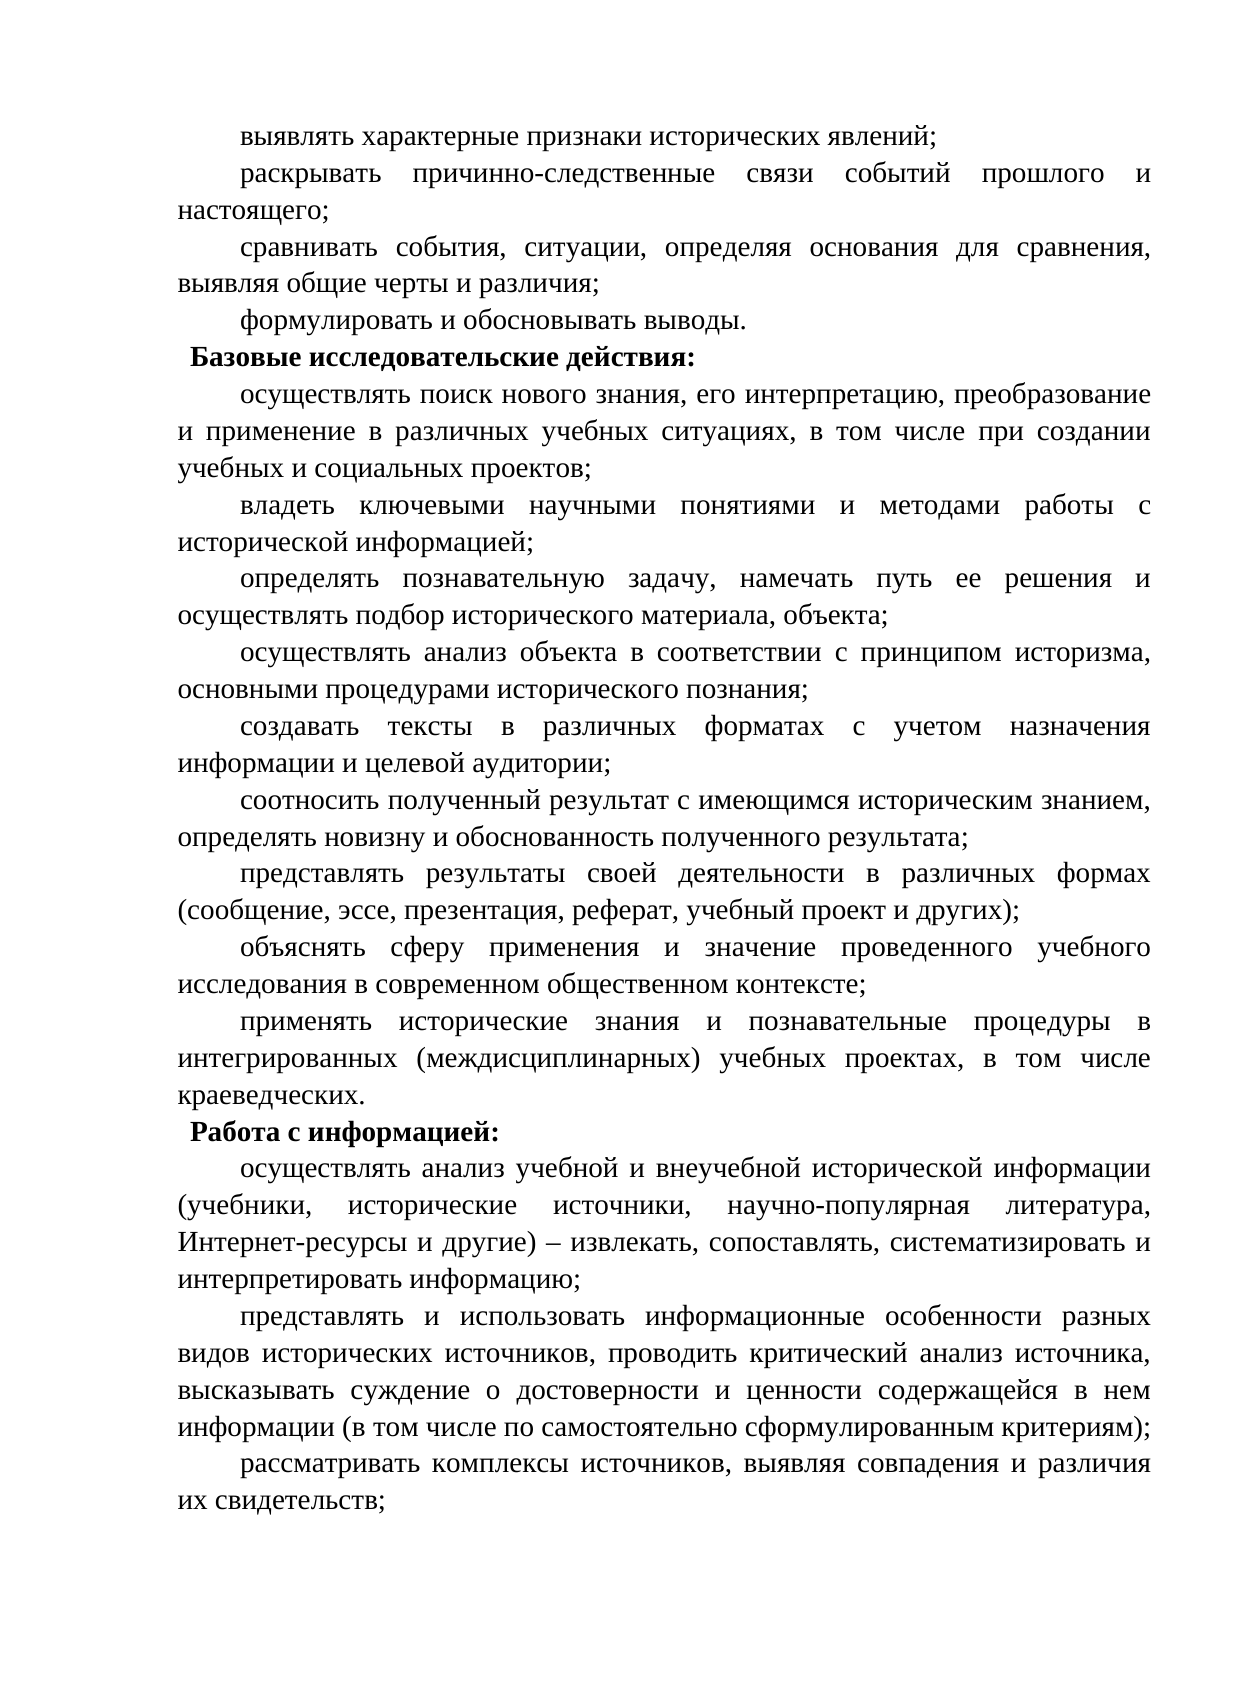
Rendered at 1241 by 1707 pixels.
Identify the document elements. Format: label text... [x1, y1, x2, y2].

text осуществлять анализ объекта в соответствии с принципом историзма, основными процедурами исторического познания; [177, 634, 1152, 705]
text осуществлять поиск нового знания, его интерпретацию, преобразование и применение в различных учебных ситуациях, в том числе при создании учебных и социальных проектов; [177, 376, 1152, 483]
text соотносить полученный результат с имеющимся историческим знанием, определять новизну и обоснованность полученного результата; [177, 782, 1152, 852]
text создавать тексты в различных форматах с учетом назначения информации и целевой аудитории; [177, 708, 1152, 778]
text сравнивать события, ситуации, определяя основания для сравнения, выявляя общие черты и различия; [177, 229, 1152, 299]
text Базовые исследовательские действия: [190, 339, 1152, 373]
text формулировать и обосновывать выводы. [177, 302, 1152, 336]
text применять исторические знания и познавательные процедуры в интегрированных (междисциплинарных) учебных проектах, в том числе краеведческих. [177, 1003, 1152, 1110]
text осуществлять анализ учебной и внеучебной исторической информации (учебники, исторические источники, научно-популярная литература, Интернет-ресурсы и другие) – извлекать, сопоставлять, систематизировать и интерпретировать информацию; [177, 1151, 1152, 1295]
text определять познавательную задачу, намечать путь ее решения и осуществлять подбор исторического материала, объекта; [177, 561, 1152, 631]
text выявлять характерные признаки исторических явлений; [177, 118, 1152, 152]
text представлять и использовать информационные особенности разных видов исторических источников, проводить критический анализ источника, высказывать суждение о достоверности и ценности содержащейся в нем информации (в том числе по самостоятельно сформулированным критериям); [177, 1298, 1152, 1442]
text владеть ключевыми научными понятиями и методами работы с исторической информацией; [177, 487, 1152, 557]
text представлять результаты своей деятельности в различных формах (сообщение, эссе, презентация, реферат, учебный проект и других); [177, 856, 1152, 926]
text раскрывать причинно-следственные связи событий прошлого и настоящего; [177, 155, 1152, 225]
text Работа с информацией: [190, 1114, 1152, 1147]
text рассматривать комплексы источников, выявляя совпадения и различия их свидетельств; [177, 1446, 1152, 1516]
text объяснять сферу применения и значение проведенного учебного исследования в современном общественном контексте; [177, 929, 1152, 1000]
